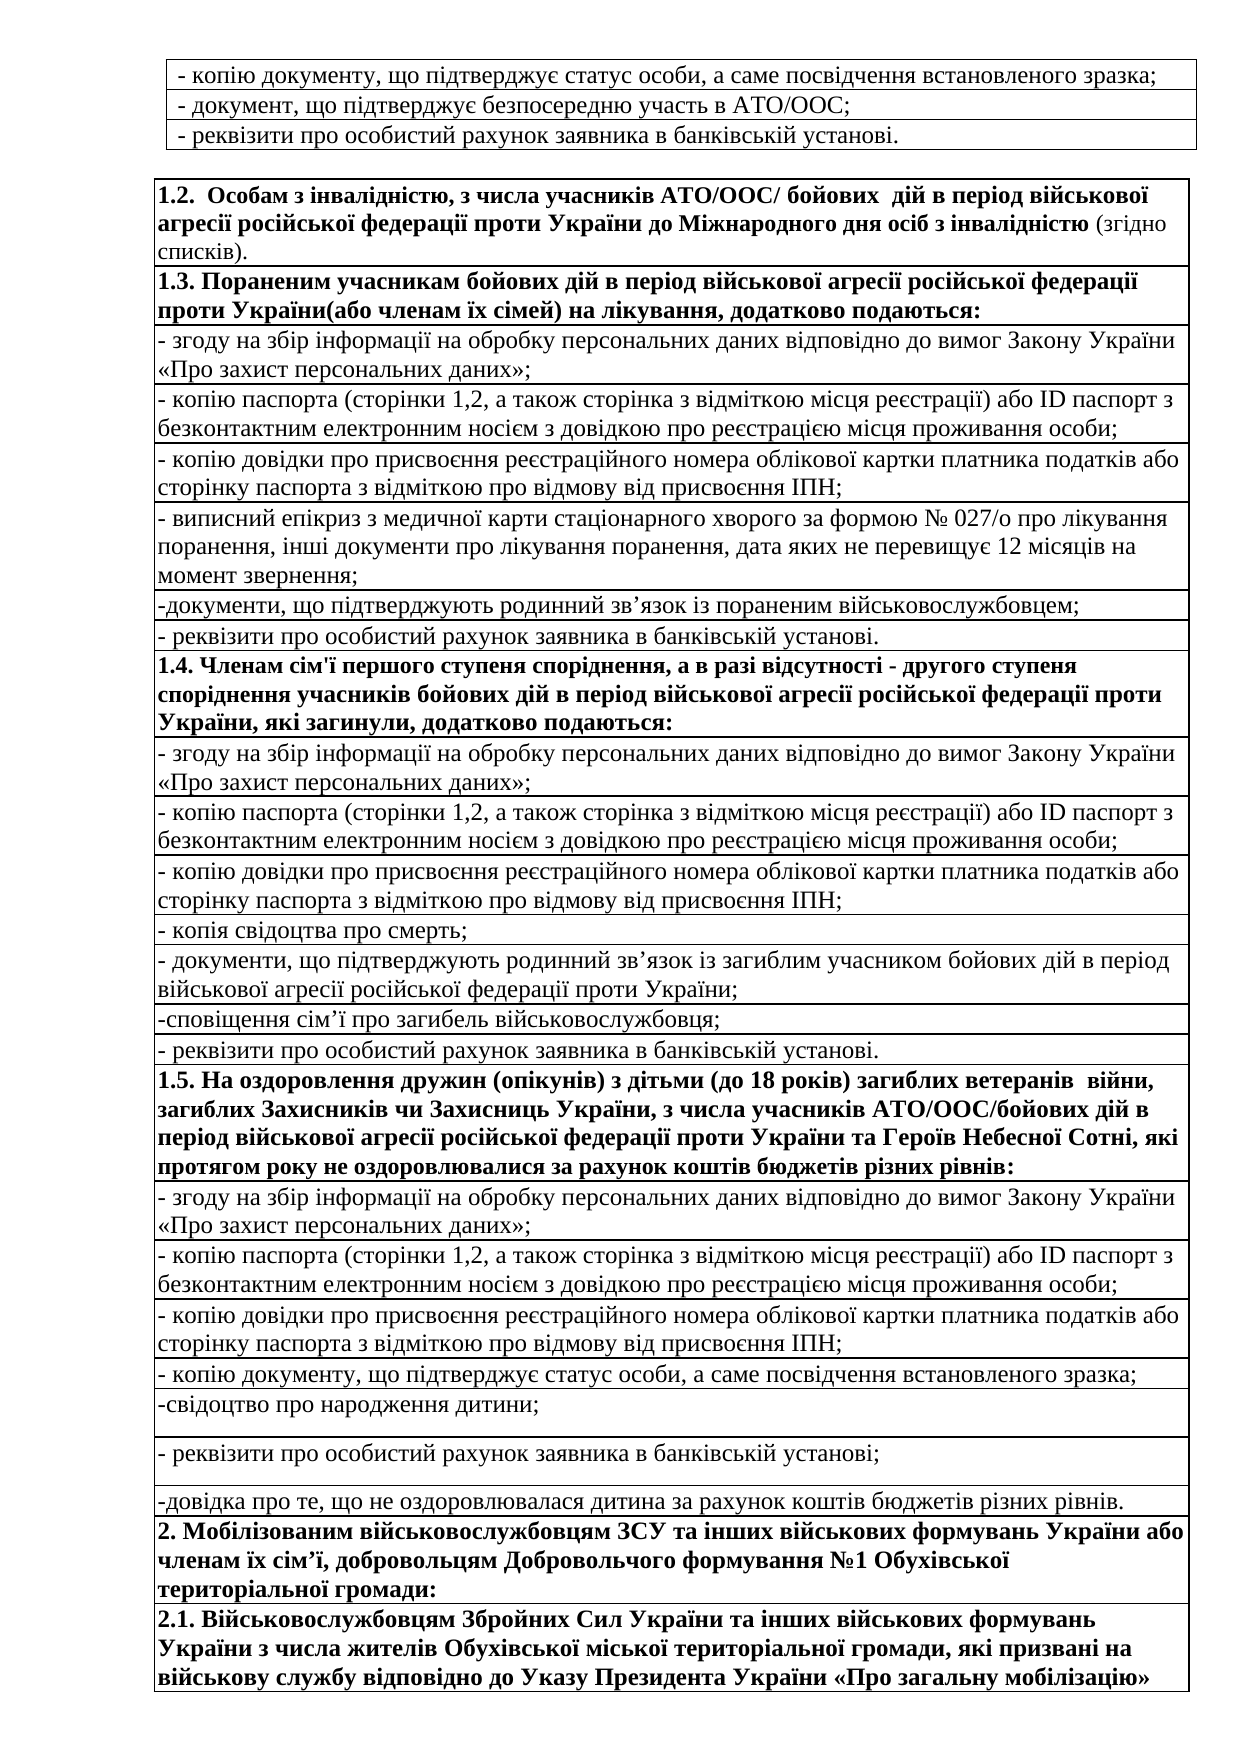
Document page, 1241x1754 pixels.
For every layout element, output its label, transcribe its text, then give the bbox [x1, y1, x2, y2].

table_cell - згоду на збір інформації на обробку персональних даних відповідно до вимог Закону України «Про захист персональних даних»; [155, 1182, 1188, 1239]
table_cell 1.3. Пораненим учасникам бойових дій в період військової агресії російської федерації проти України(або членам їх сімей) на лікування, додатково подаються: [155, 267, 1188, 324]
table_cell - документи, що підтверджують родинний зв’язок із загиблим учасником бойових дій в період військової агресії російської федерації проти України; [155, 945, 1188, 1003]
table_cell 1.5. На оздоровлення дружин (опікунів) з дітьми (до 18 років) загиблих ветеранів війни, загиблих Захисників чи Захисниць України, з числа учасників АТО/ООС/бойових дій в період військової агресії російської федерації проти України та Героїв Небесної Сотні, які протягом року не оздоровлювалися за рахунок коштів бюджетів різних рівнів: [155, 1065, 1188, 1180]
table_cell 1.4. Членам сім'ї першого ступеня споріднення, а в разі відсутності - другого ступеня споріднення учасників бойових дій в період військової агресії російської федерації проти України, які загинули, додатково подаються: [155, 651, 1188, 736]
table_cell - згоду на збір інформації на обробку персональних даних відповідно до вимог Закону України «Про захист персональних даних»; [155, 326, 1188, 383]
table_cell -свідоцтво про народження дитини; [155, 1389, 1188, 1436]
table_cell - виписний епікриз з медичної карти стаціонарного хворого за формою № 027/о про лікування поранення, інші документи про лікування поранення, дата яких не перевищує 12 місяців на момент звернення; [155, 503, 1188, 589]
table_cell - реквізити про особистий рахунок заявника в банківській установі; [155, 1438, 1188, 1484]
table_cell - копію документу, що підтверджує статус особи, а саме посвідчення встановленого зразка; [167, 60, 1196, 89]
table_cell - реквізити про особистий рахунок заявника в банківській установі. [155, 621, 1188, 649]
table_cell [155, 1604, 1188, 1691]
table_header 1.2. Особам з інвалідністю, з числа учасників АТО/ООС/ бойових дій в період військової агресії російської федерації проти України до Міжнародного дня осіб з інвалідністю (згідно списків). [155, 180, 1188, 265]
table_cell - реквізити про особистий рахунок заявника в банківській установі. [167, 120, 1196, 148]
table_cell -довідка про те, що не оздоровлювалася дитина за рахунок коштів бюджетів різних рівнів. [155, 1486, 1188, 1515]
table_cell -документи, що підтверджують родинний зв’язок із пораненим військовослужбовцем; [155, 591, 1188, 619]
table_cell 2. Мобілізованим військовослужбовцям ЗСУ та інших військових формувань України або членам їх сім’ї, добровольцям Добровольчого формування №1 Обухівської територіальної громади: [155, 1517, 1188, 1603]
table_cell - копія свідоцтва про смерть; [155, 915, 1188, 944]
table_cell - документ, що підтверджує безпосередню участь в АТО/ООС; [167, 90, 1196, 119]
table_cell - копію документу, що підтверджує статус особи, а саме посвідчення встановленого зразка; [155, 1359, 1188, 1387]
table_cell - реквізити про особистий рахунок заявника в банківській установі. [155, 1035, 1188, 1063]
table_cell - згоду на збір інформації на обробку персональних даних відповідно до вимог Закону України «Про захист персональних даних»; [155, 738, 1188, 795]
table_cell -сповіщення сім’ї про загибель військовослужбовця; [155, 1005, 1188, 1033]
